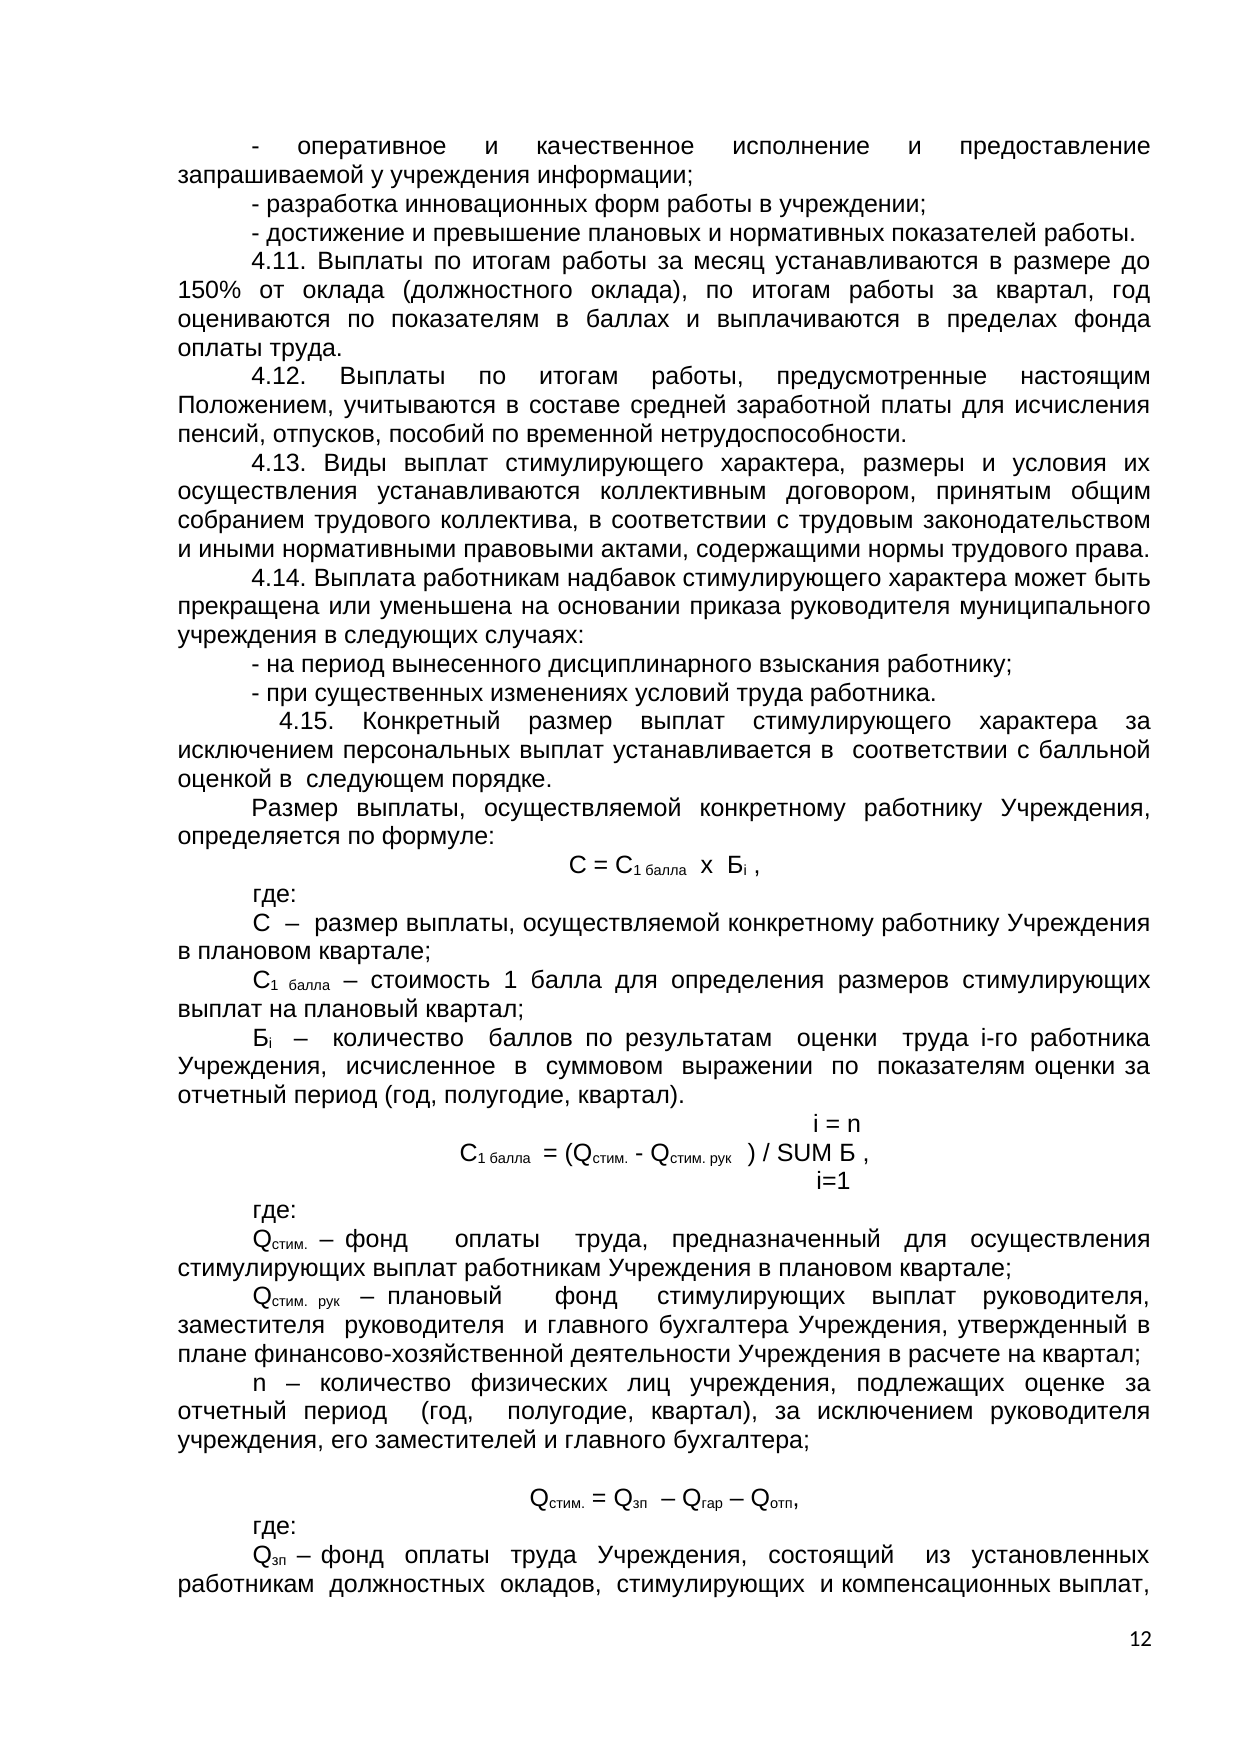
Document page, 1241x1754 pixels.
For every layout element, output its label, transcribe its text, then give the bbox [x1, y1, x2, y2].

text 4.12. Выплаты по итогам работы, предусмотренные настоящим Положением, учитываются в составе средней заработной платы для исчисления пенсий, отпусков, пособий по временной нетрудоспособности. [177, 361, 1152, 448]
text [177, 1540, 1152, 1598]
text - на период вынесенного дисциплинарного взыскания работнику; [177, 649, 1152, 678]
text С – размер выплаты, осуществляемой конкретному работнику Учреждения в плановом квартале; [177, 908, 1152, 965]
text С1 балла = (Qстим. - Qстим. рук ) / SUM Б , [177, 1138, 1152, 1166]
text где: [177, 879, 1152, 908]
text 4.11. Выплаты по итогам работы за месяц устанавливаются в размере до 150% от оклада (должностного оклада), по итогам работы за квартал, год оцениваются по показателям в баллах и выплачиваются в пределах фонда оплаты труда. [177, 246, 1152, 361]
text где: [177, 1195, 1152, 1224]
text i=1 [177, 1166, 1152, 1195]
text Qстим. – фонд оплаты труда, предназначенный для осуществления стимулирующих выплат работникам Учреждения в плановом квартале; [177, 1224, 1152, 1281]
text 4.13. Виды выплат стимулирующего характера, размеры и условия их осуществления устанавливаются коллективным договором, принятым общим собранием трудового коллектива, в соответствии с трудовым законодательством и иными нормативными правовыми актами, содержащими нормы трудового права. [177, 448, 1152, 563]
text 4.14. Выплата работникам надбавок стимулирующего характера может быть прекращена или уменьшена на основании приказа руководителя муниципального учреждения в следующих случаях: [177, 563, 1152, 649]
text Бi – количество баллов по результатам оценки труда i-го работника Учреждения, исчисленное в суммовом выражении по показателям оценки за отчетный период (год, полугодие, квартал). [177, 1023, 1152, 1109]
text i = n [177, 1109, 1152, 1138]
text С = С1 балла x Бi , [177, 850, 1152, 879]
text Qстим. рук – плановый фонд стимулирующих выплат руководителя, заместителя руководителя и главного бухгалтера Учреждения, утвержденный в плане финансово-хозяйственной деятельности Учреждения в расчете на квартал; [177, 1281, 1152, 1368]
text где: [177, 1511, 1152, 1540]
text - разработка инновационных форм работы в учреждении; [177, 189, 1152, 218]
text - достижение и превышение плановых и нормативных показателей работы. [177, 218, 1152, 246]
text n – количество физических лиц учреждения, подлежащих оценке за отчетный период (год, полугодие, квартал), за исключением руководителя учреждения, его заместителей и главного бухгалтера; [177, 1368, 1152, 1454]
text 4.15. Конкретный размер выплат стимулирующего характера за исключением персональных выплат устанавливается в соответствии с балльной оценкой в следующем порядке. [177, 706, 1152, 793]
text - оперативное и качественное исполнение и предоставление запрашиваемой у учреждения информации; [177, 131, 1152, 189]
text Размер выплаты, осуществляемой конкретному работнику Учреждения, определяется по формуле: [177, 793, 1152, 850]
text - при существенных изменениях условий труда работника. [177, 678, 1152, 706]
text С1 балла – стоимость 1 балла для определения размеров стимулирующих выплат на плановый квартал; [177, 965, 1152, 1023]
text Qстим. = Qзп – Qгар – Qотп, [177, 1483, 1152, 1511]
